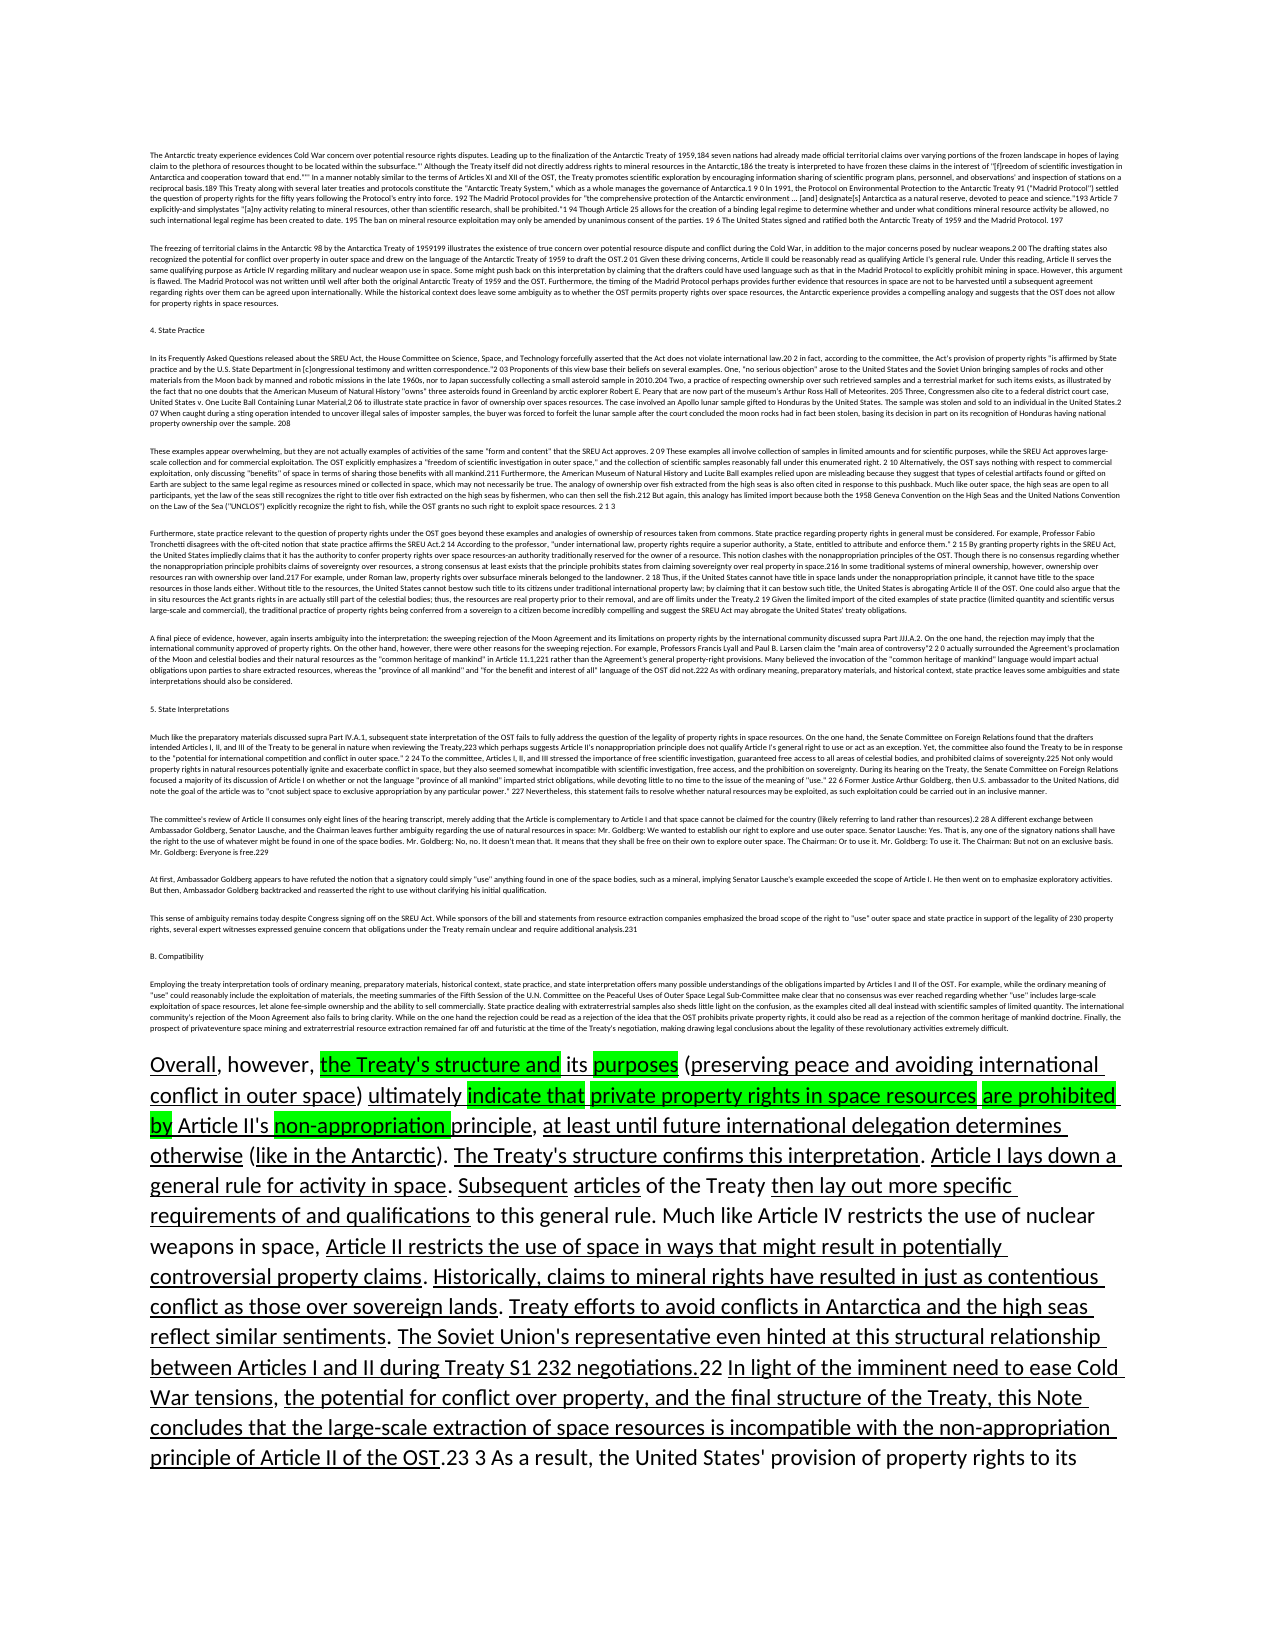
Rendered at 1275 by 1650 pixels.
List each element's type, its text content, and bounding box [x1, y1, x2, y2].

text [150, 1051, 1125, 1471]
